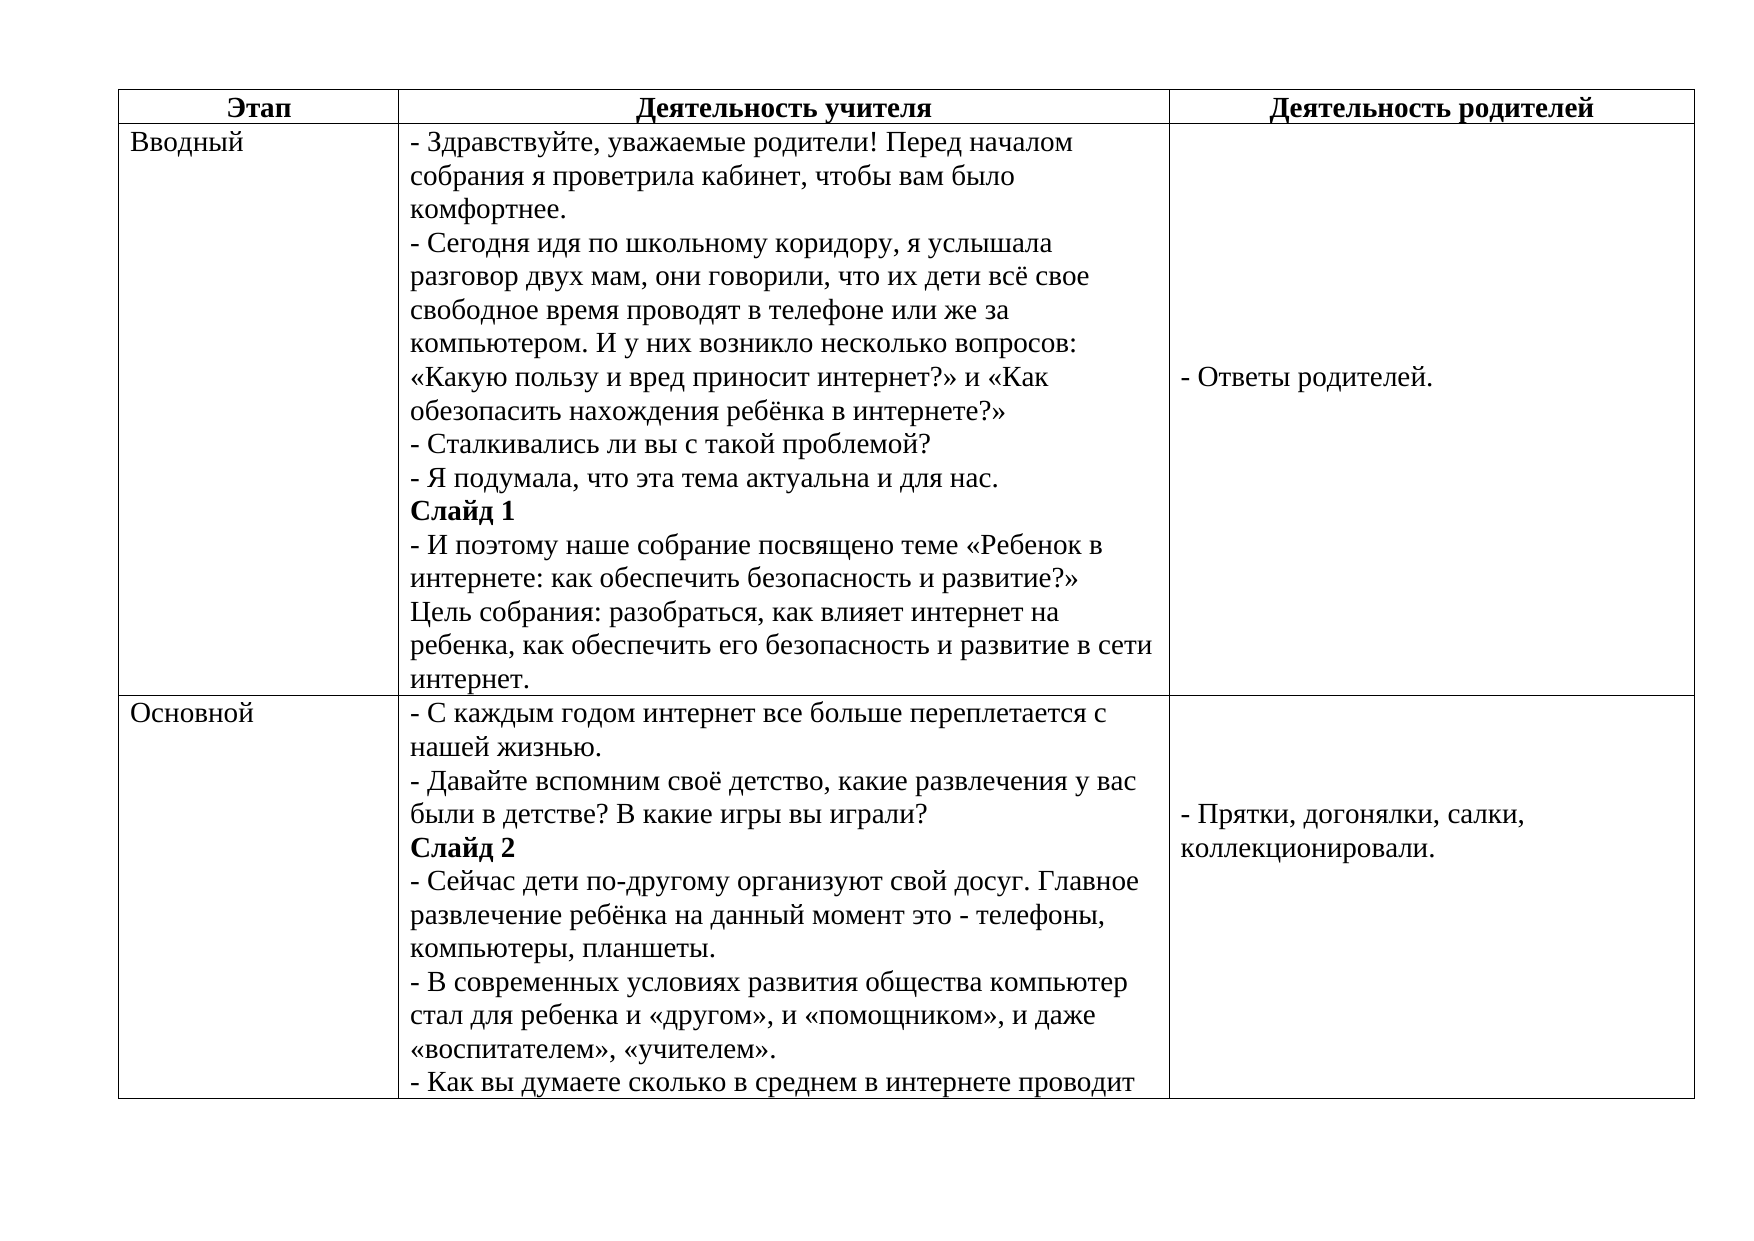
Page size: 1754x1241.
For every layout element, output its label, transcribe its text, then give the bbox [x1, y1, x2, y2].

table_cell Основной [119, 696, 398, 1098]
table_cell Вводный [119, 124, 398, 694]
table_header Деятельность учителя [399, 90, 1169, 123]
table_header Этап [119, 90, 398, 123]
table_cell - Здравствуйте, уважаемые родители! Перед началом собрания я проветрила кабинет, чтобы вам было комфортнее. - Сегодня идя по школьному коридору, я услышала разговор двух мам, они говорили, что их дети всё свое свободное время проводят в телефоне или же за компьютером. И у них возникло несколько вопросов: «Какую пользу и вред приносит интернет?» и «Как обезопасить нахождения ребёнка в интернете?» - Сталкивались ли вы с такой проблемой? - Я подумала, что эта тема актуальна и для нас. Слайд 1 - И поэтому наше собрание посвящено теме «Ребенок в интернете: как обеспечить безопасность и развитие?» Цель собрания: разобраться, как влияет интернет на ребенка, как обеспечить его безопасность и развитие в сети интернет. [399, 124, 1169, 694]
table_header Деятельность родителей [1170, 90, 1694, 123]
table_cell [1170, 696, 1694, 1098]
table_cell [399, 696, 1169, 1098]
table_cell - Ответы родителей. [1170, 124, 1694, 694]
